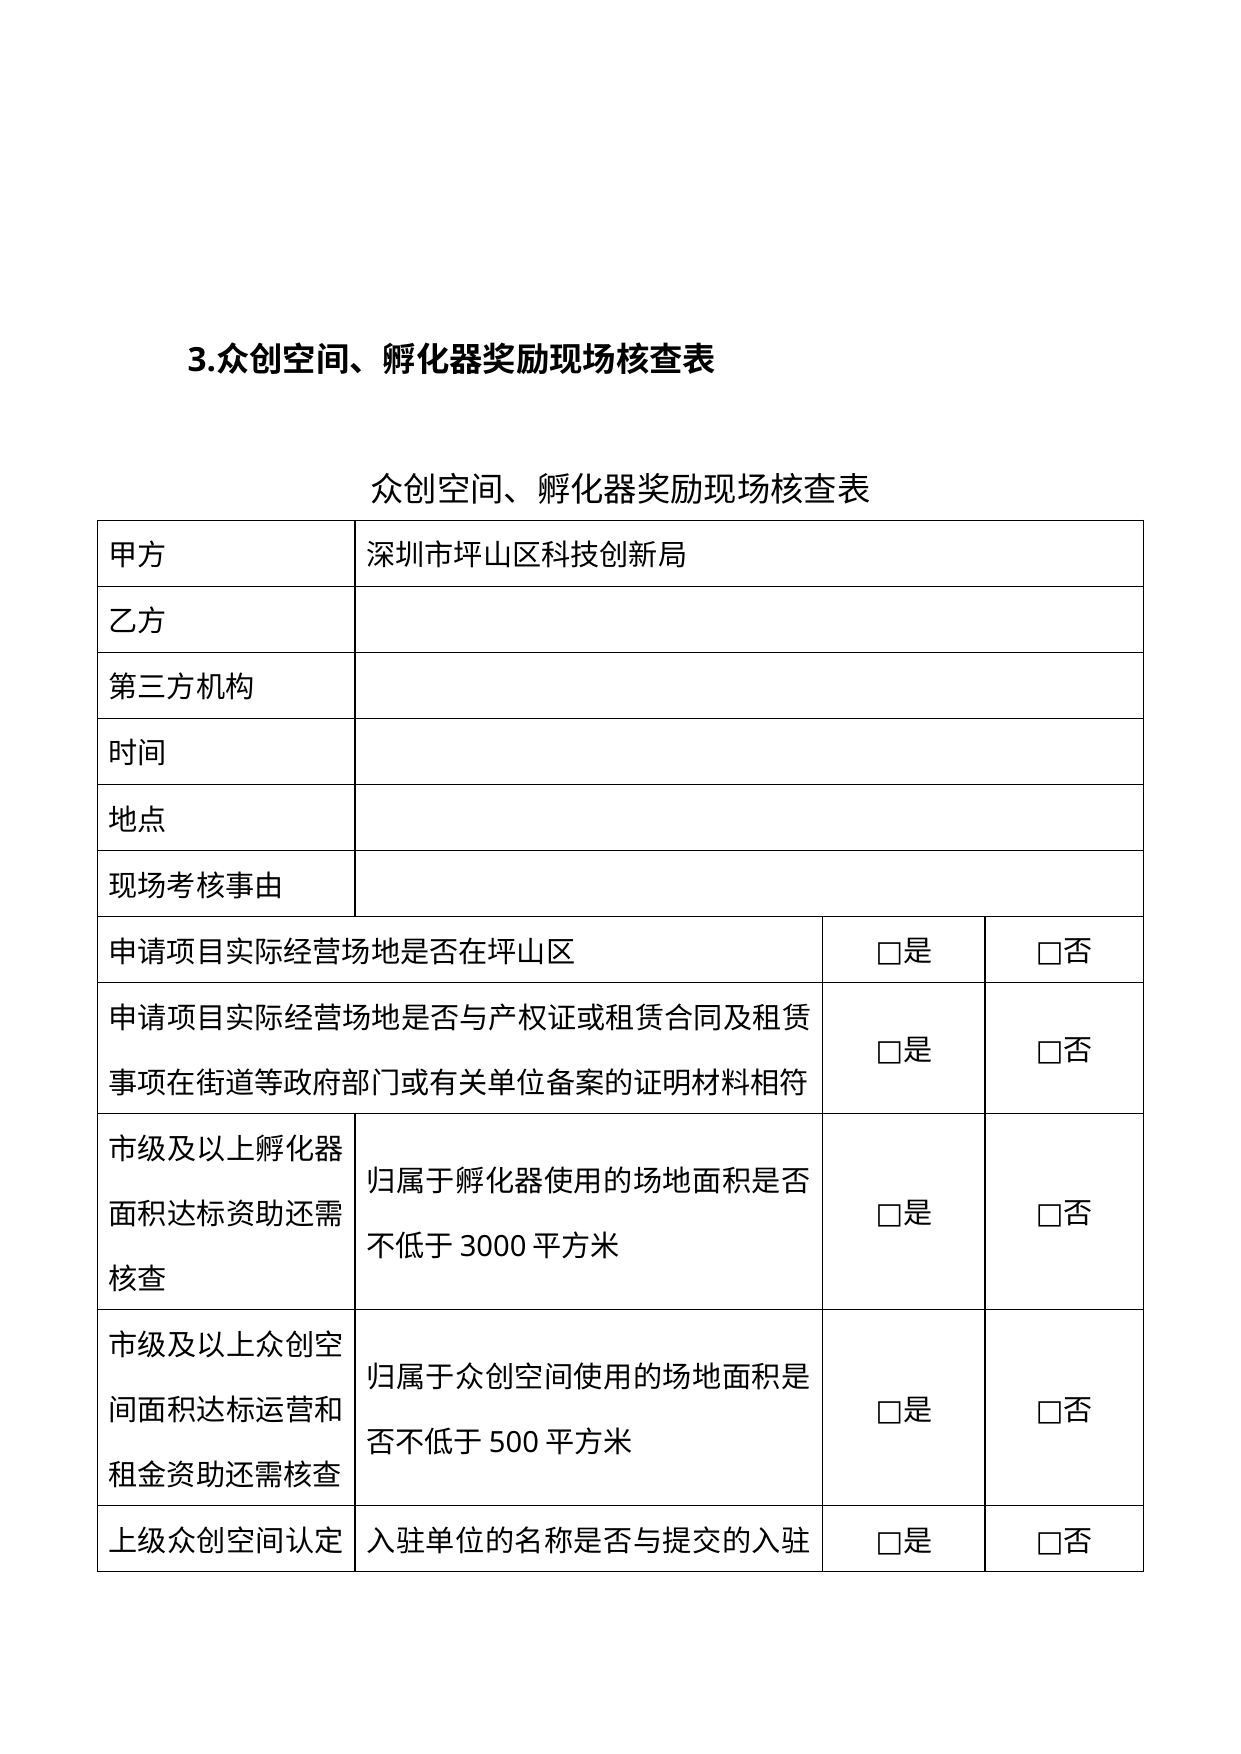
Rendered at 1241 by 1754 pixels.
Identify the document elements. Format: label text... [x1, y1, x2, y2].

table_cell □是 [823, 917, 984, 982]
text 众创空间、孵化器奖励现场核查表 [187, 454, 1053, 519]
table_cell 上级众创空间认定租金奖励还需核查 [98, 1506, 354, 1571]
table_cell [356, 1506, 822, 1571]
table_cell [356, 719, 1143, 784]
table_cell □是 [823, 983, 984, 1113]
table_cell 市级及以上孵化器面积达标资助还需核查 [98, 1114, 354, 1309]
table_cell 乙方 [98, 587, 354, 652]
table_header 深圳市坪山区科技创新局 [356, 521, 1143, 586]
table_cell □否 [986, 1114, 1143, 1309]
table_cell 申请项目实际经营场地是否与产权证或租赁合同及租赁事项在街道等政府部门或有关单位备案的证明材料相符 [98, 983, 822, 1113]
table_cell 现场考核事由 [98, 851, 354, 916]
table_cell □否 [986, 1310, 1143, 1505]
table_cell □否 [986, 1506, 1143, 1571]
table_cell 申请项目实际经营场地是否在坪山区 [98, 917, 822, 982]
table_cell □是 [823, 1506, 984, 1571]
table_cell □是 [823, 1310, 984, 1505]
table_cell □否 [986, 983, 1143, 1113]
table_cell 地点 [98, 785, 354, 850]
table_cell [356, 653, 1143, 718]
text 3.众创空间、孵化器奖励现场核查表 [187, 324, 1053, 389]
table_cell [356, 851, 1143, 916]
table_cell 归属于孵化器使用的场地面积是否不低于3000平方米 [356, 1114, 822, 1309]
table_cell [356, 785, 1143, 850]
table_header 甲方 [98, 521, 354, 586]
table_cell 第三方机构 [98, 653, 354, 718]
table_cell 市级及以上众创空间面积达标运营和租金资助还需核查 [98, 1310, 354, 1505]
table_cell □是 [823, 1114, 984, 1309]
table_cell □否 [986, 917, 1143, 982]
table_cell 归属于众创空间使用的场地面积是否不低于500平方米 [356, 1310, 822, 1505]
table_cell [356, 587, 1143, 652]
table_cell 时间 [98, 719, 354, 784]
